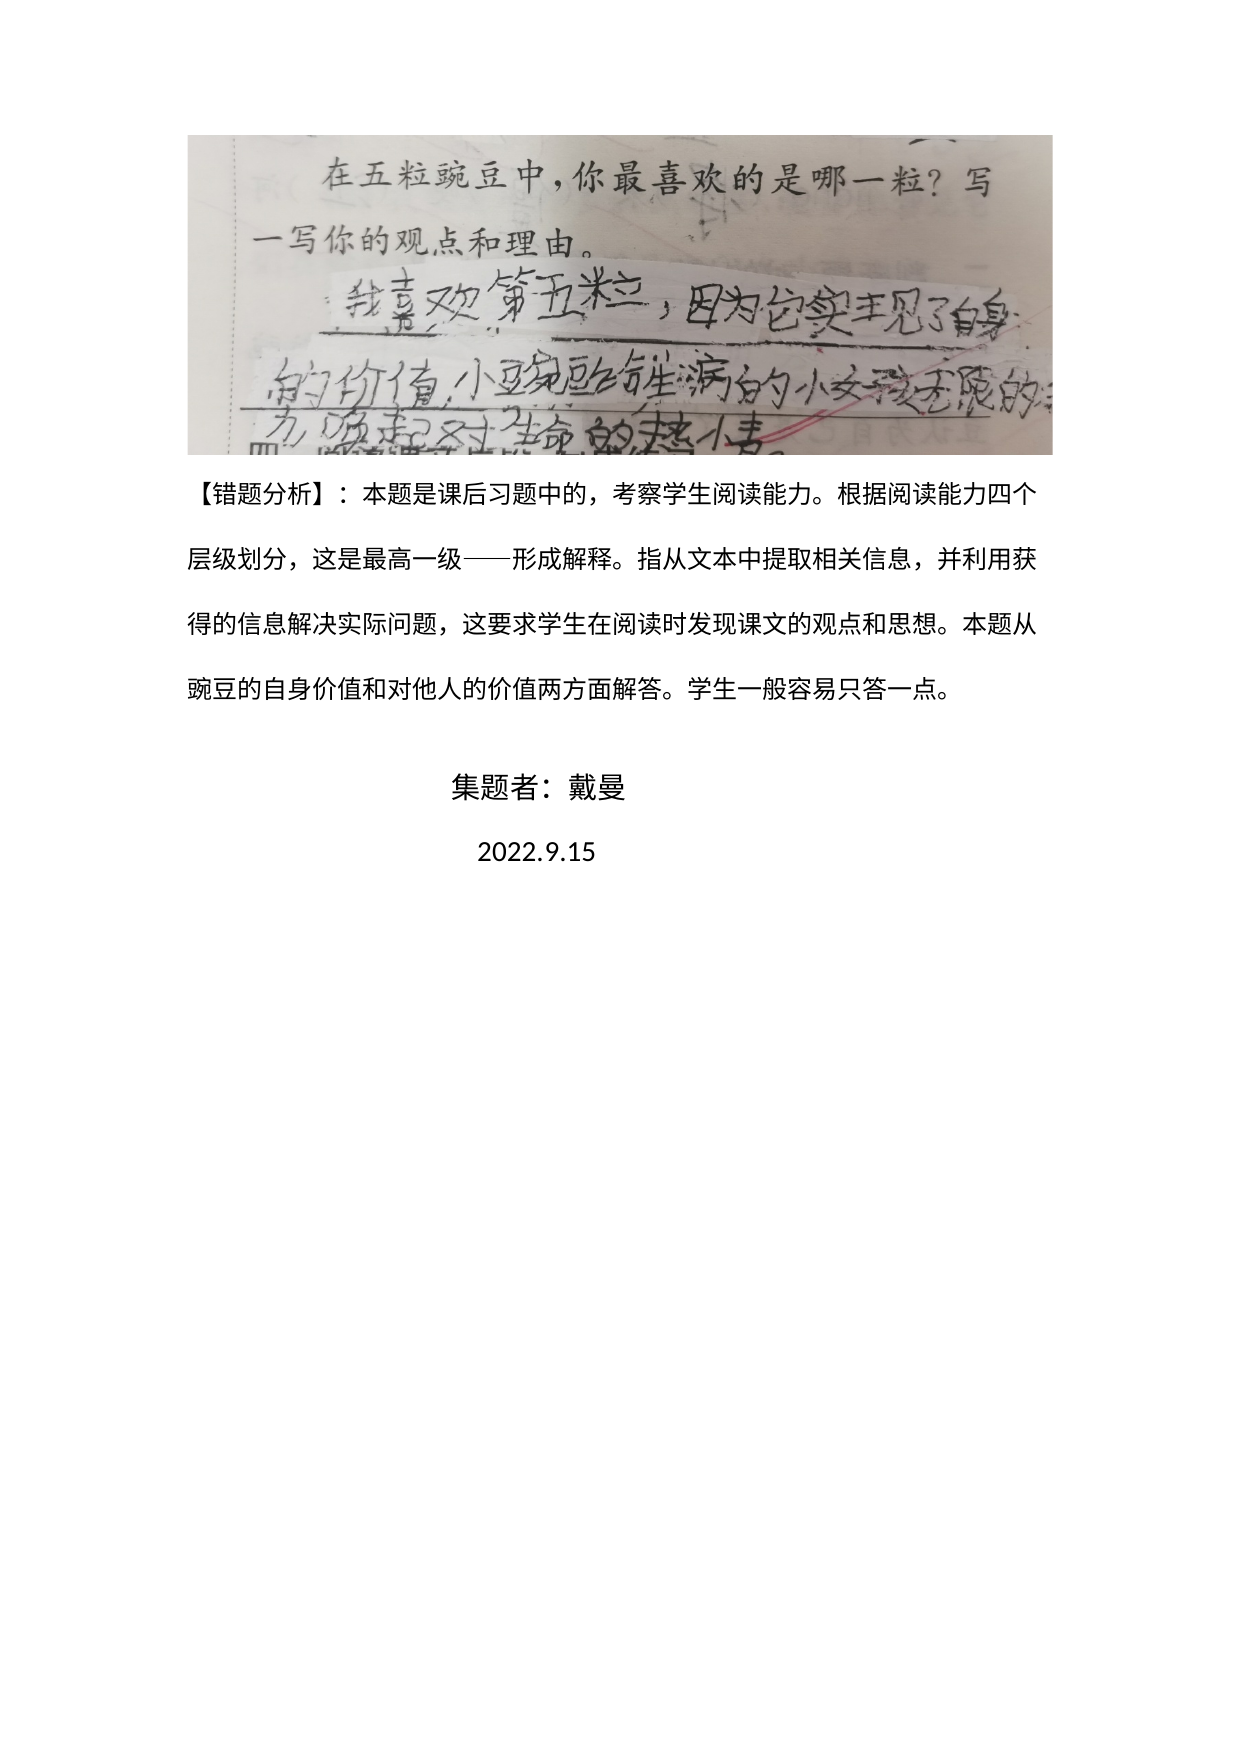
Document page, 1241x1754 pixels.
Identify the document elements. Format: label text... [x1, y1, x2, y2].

text 2022.9.15 [187, 818, 1053, 883]
text 【错题分析】：本题是课后习题中的，考察学生阅读能力。根据阅读能力四个层级划分，这是最高一级——形成解释。指从文本中提取相关信息，并利用获得的信息解决实际问题，这要求学生在阅读时发现课文的观点和思想。本题从豌豆的自身价值和对他人的价值两方面解答。学生一般容易只答一点。 [187, 461, 1053, 721]
text 集题者：戴曼 [187, 753, 1053, 818]
picture [187, 135, 1053, 455]
